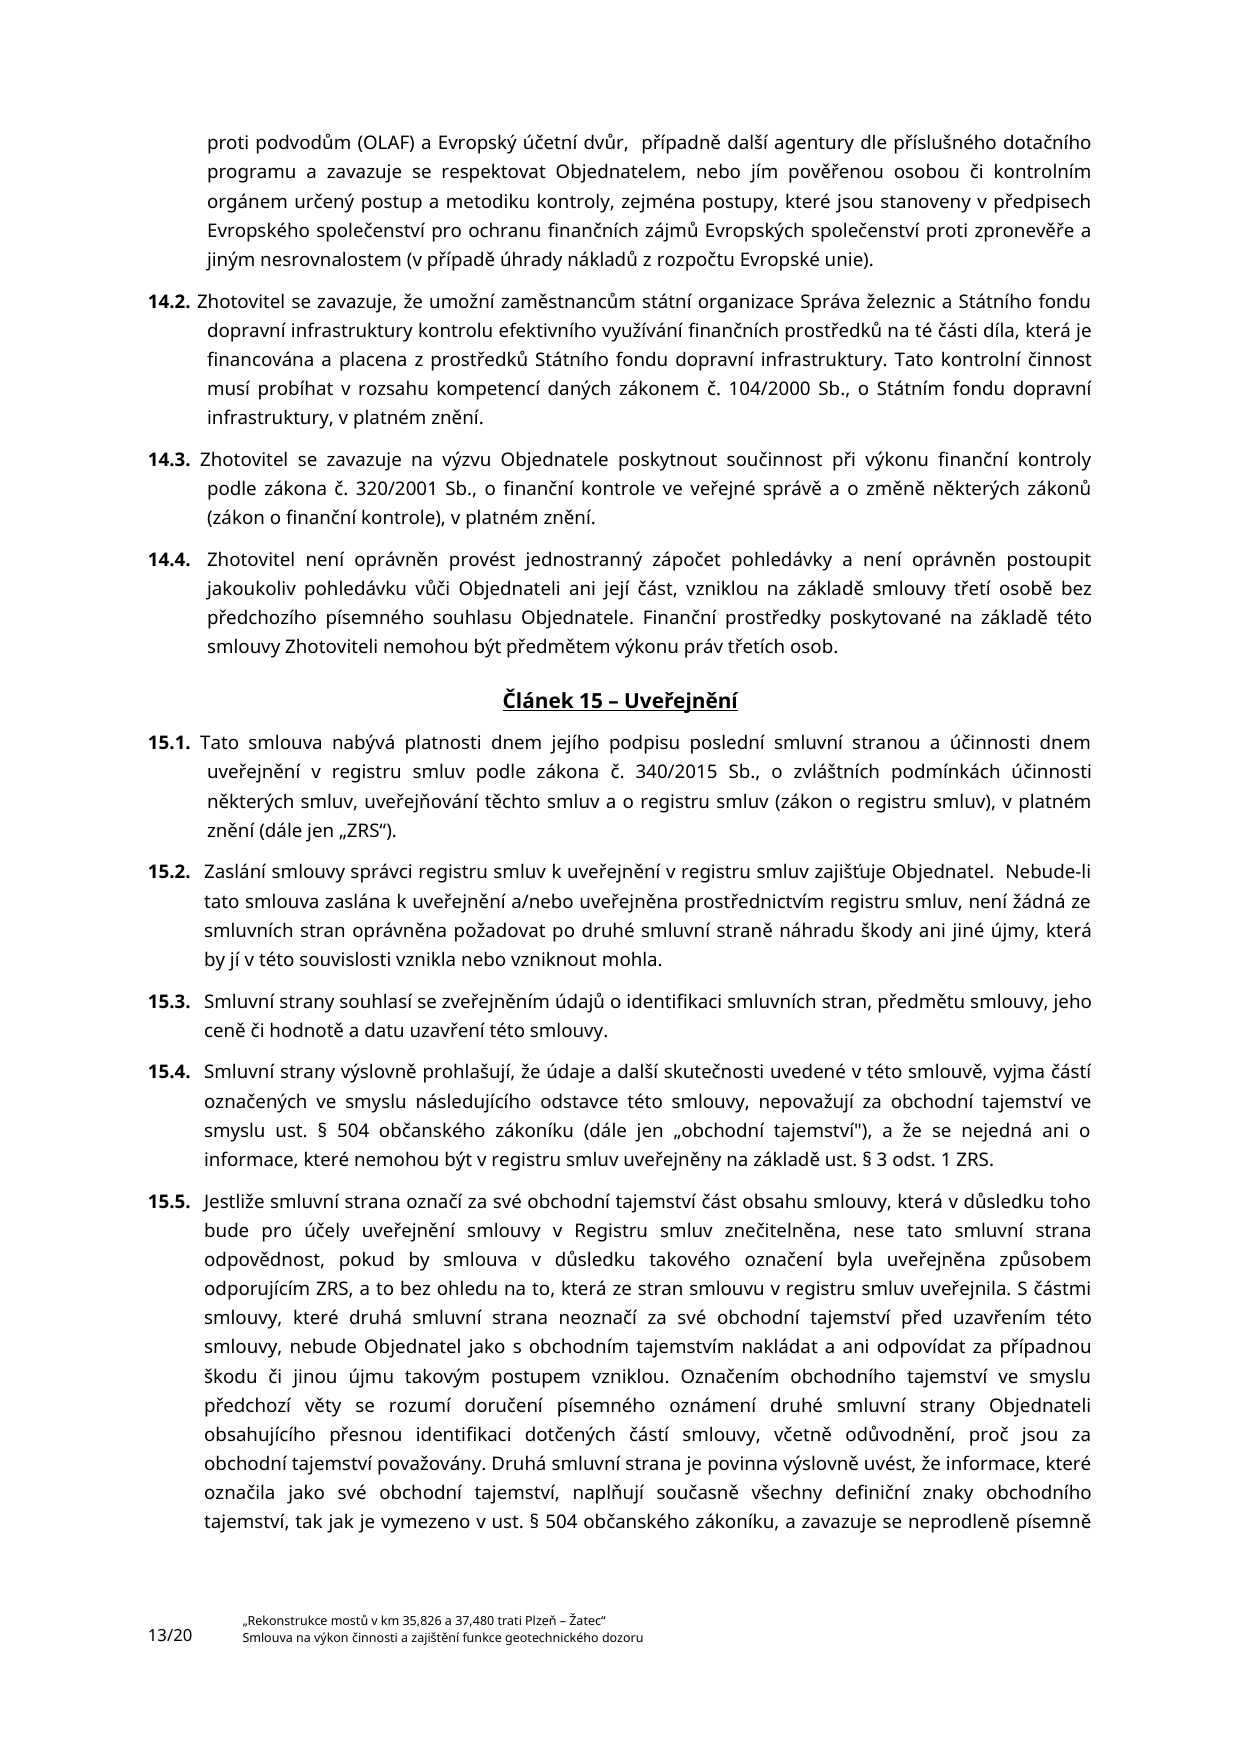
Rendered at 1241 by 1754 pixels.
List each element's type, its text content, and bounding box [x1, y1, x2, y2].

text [148, 126, 1092, 272]
text 15.3. Smluvní strany souhlasí se zveřejněním údajů o identifikaci smluvních stran, předmětu smlouvy, jeho ceně či hodnotě a datu uzavření této smlouvy. [148, 985, 1092, 1043]
text 15.1. Tato smlouva nabývá platnosti dnem jejího podpisu poslední smluvní stranou a účinnosti dnem uveřejnění v registru smluv podle zákona č. 340/2015 Sb., o zvláštních podmínkách účinnosti některých smluv, uveřejňování těchto smluv a o registru smluv (zákon o registru smluv), v platném znění (dále jen „ZRS“). [148, 726, 1092, 843]
text 14.4. Zhotovitel není oprávněn provést jednostranný zápočet pohledávky a není oprávněn postoupit jakoukoliv pohledávku vůči Objednateli ani její část, vzniklou na základě smlouvy třetí osobě bez předchozího písemného souhlasu Objednatele. Finanční prostředky poskytované na základě této smlouvy Zhotoviteli nemohou být předmětem výkonu práv třetích osob. [148, 543, 1092, 660]
subtitle Článek 15 – Uveřejnění [148, 685, 1092, 714]
text 15.2. Zaslání smlouvy správci registru smluv k uveřejnění v registru smluv zajišťuje Objednatel. Nebude-li tato smlouva zaslána k uveřejnění a/nebo uveřejněna prostřednictvím registru smluv, není žádná ze smluvních stran oprávněna požadovat po druhé smluvní straně náhradu škody ani jiné újmy, která by jí v této souvislosti vznikla nebo vzniknout mohla. [148, 856, 1092, 972]
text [148, 1185, 1092, 1535]
text 14.2. Zhotovitel se zavazuje, že umožní zaměstnancům státní organizace Správa železnic a Státního fondu dopravní infrastruktury kontrolu efektivního využívání finančních prostředků na té části díla, která je financována a placena z prostředků Státního fondu dopravní infrastruktury. Tato kontrolní činnost musí probíhat v rozsahu kompetencí daných zákonem č. 104/2000 Sb., o Státním fondu dopravní infrastruktury, v platném znění. [148, 285, 1092, 431]
text 14.3. Zhotovitel se zavazuje na výzvu Objednatele poskytnout součinnost při výkonu finanční kontroly podle zákona č. 320/2001 Sb., o finanční kontrole ve veřejné správě a o změně některých zákonů (zákon o finanční kontrole), v platném znění. [148, 443, 1092, 531]
text 15.4. Smluvní strany výslovně prohlašují, že údaje a další skutečnosti uvedené v této smlouvě, vyjma částí označených ve smyslu následujícího odstavce této smlouvy, nepovažují za obchodní tajemství ve smyslu ust. § 504 občanského zákoníku (dále jen „obchodní tajemství"), a že se nejedná ani o informace, které nemohou být v registru smluv uveřejněny na základě ust. § 3 odst. 1 ZRS. [148, 1056, 1092, 1172]
